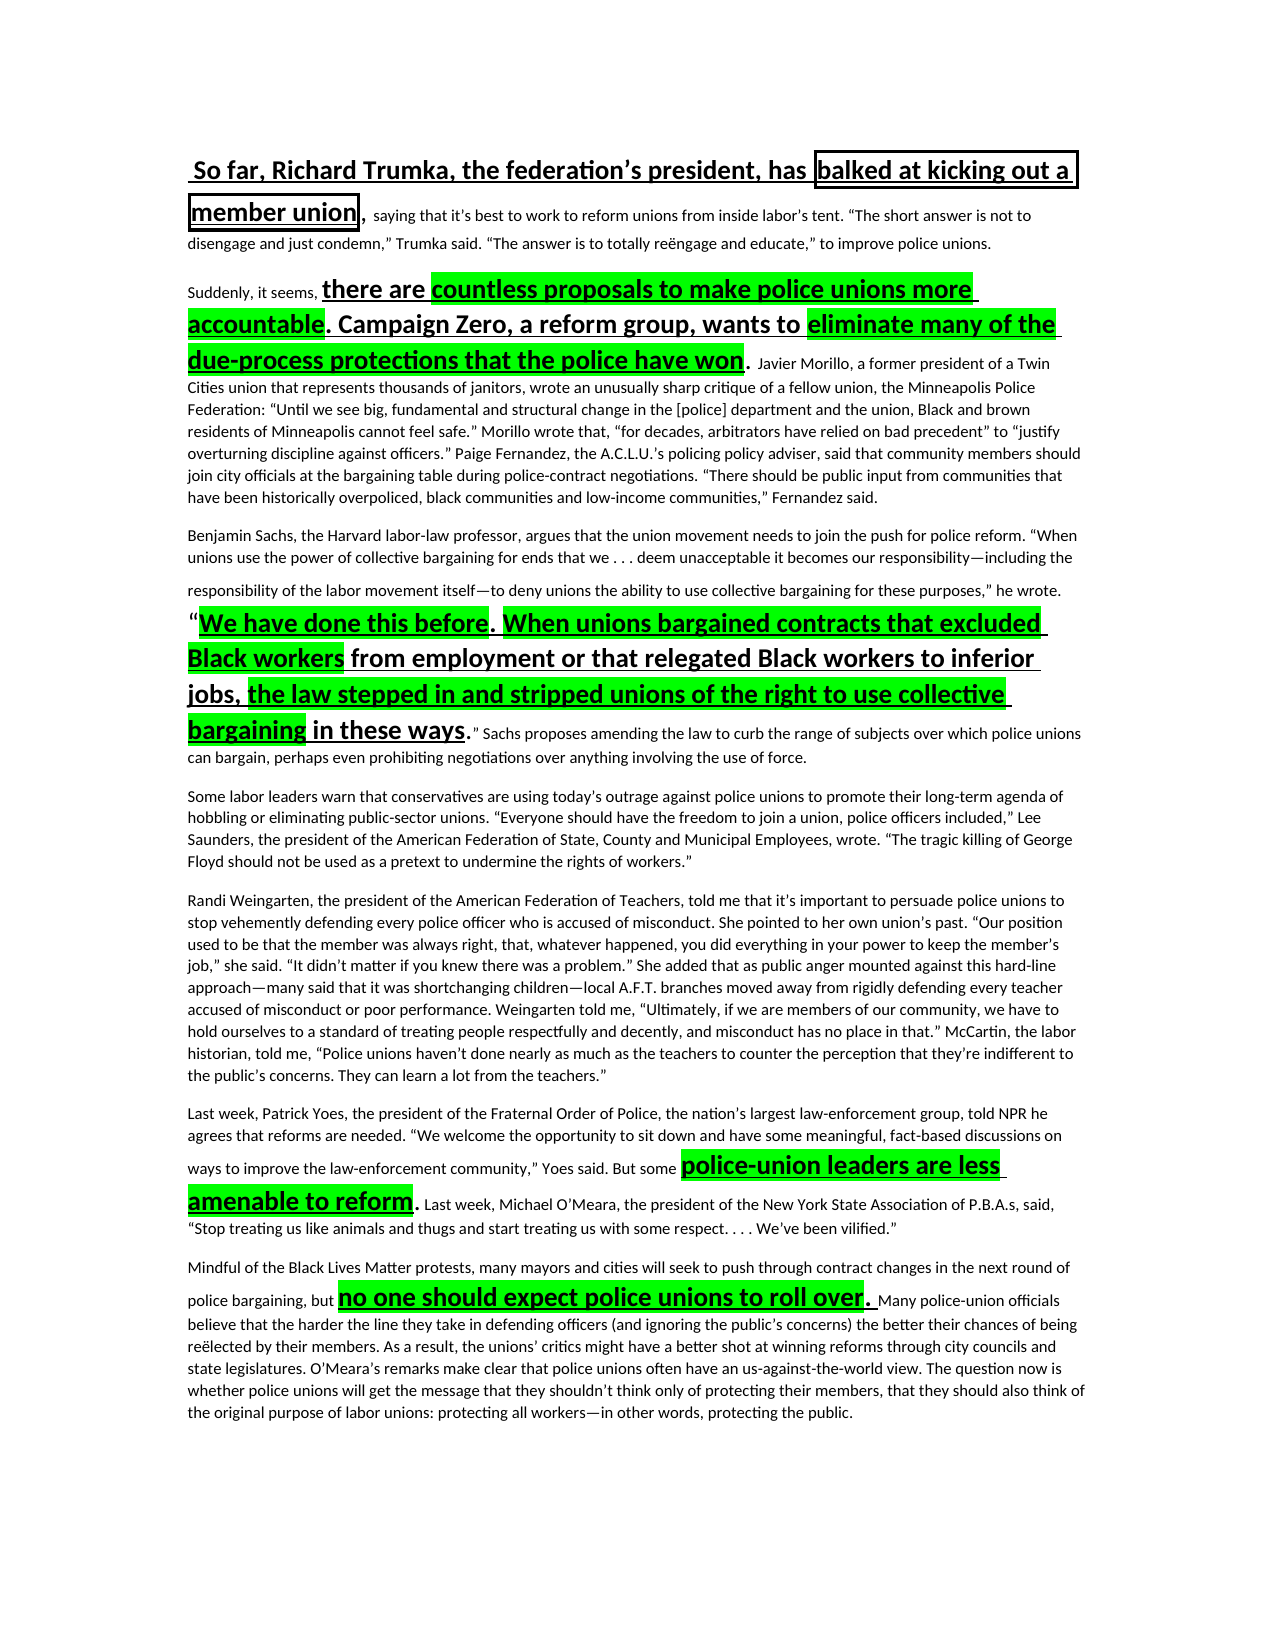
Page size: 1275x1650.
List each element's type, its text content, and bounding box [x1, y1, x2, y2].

text Mindful of the Black Lives Matter protests, many mayors and cities will seek to push through contract changes in the next round of police bargaining, but no one should expect police unions to roll over. Many police-union officials believe that the harder the line they take in defending officers (and ignoring the public’s concerns) the better their chances of being reëlected by their members. As a result, the unions’ critics might have a better shot at winning reforms through city councils and state legislatures. O’Meara’s remarks make clear that police unions often have an us-against-the-world view. The question now is whether police unions will get the message that they shouldn’t think only of protecting their members, that they should also think of the original purpose of labor unions: protecting all workers—in other words, protecting the public. [187, 1257, 1087, 1422]
text Benjamin Sachs, the Harvard labor-law professor, argues that the union movement needs to join the push for police reform. “When unions use the power of collective bargaining for ends that we . . . deem unacceptable it becomes our responsibility—including the responsibility of the labor movement itself—to deny unions the ability to use collective bargaining for these purposes,” he wrote. “We have done this before. When unions bargained contracts that excluded Black workers from employment or that relegated Black workers to inferior jobs, the law stepped in and stripped unions of the right to use collective bargaining in these ways.” Sachs proposes amending the law to curb the range of subjects over which police unions can bargain, perhaps even prohibiting negotiations over anything involving the use of force. [187, 526, 1087, 768]
text Last week, Patrick Yoes, the president of the Fraternal Order of Police, the nation’s largest law-enforcement group, told NPR he agrees that reforms are needed. “We welcome the opportunity to sit down and have some meaningful, fact-based discussions on ways to improve the law-enforcement community,” Yoes said. But some police-union leaders are less amenable to reform. Last week, Michael O’Meara, the president of the New York State Association of P.B.A.s, said, “Stop treating us like animals and thugs and start treating us with some respect. . . . We’ve been vilified.” [187, 1104, 1087, 1239]
text Randi Weingarten, the president of the American Federation of Teachers, told me that it’s important to persuade police unions to stop vehemently defending every police officer who is accused of misconduct. She pointed to her own union’s past. “Our position used to be that the member was always right, that, whatever happened, you did everything in your power to keep the member’s job,” she said. “It didn’t matter if you knew there was a problem.” She added that as public anger mounted against this hard-line approach—many said that it was shortchanging children—local A.F.T. branches moved away from rigidly defending every teacher accused of misconduct or poor performance. Weingarten told me, “Ultimately, if we are members of our community, we have to hold ourselves to a standard of treating people respectfully and decently, and misconduct has no place in that.” McCartin, the labor historian, told me, “Police unions haven’t done nearly as much as the teachers to counter the perception that they’re indifferent to the public’s concerns. They can learn a lot from the teachers.” [187, 890, 1087, 1085]
text So far, Richard Trumka, the federation’s president, has balked at kicking out a member union, saying that it’s best to work to reform unions from inside labor’s tent. “The short answer is not to disengage and just condemn,” Trumka said. “The answer is to totally reëngage and educate,” to improve police unions. [187, 150, 1087, 253]
text Some labor leaders warn that conservatives are using today’s outrage against police unions to promote their long-term agenda of hobbling or eliminating public-sector unions. “Everyone should have the freedom to join a union, police officers included,” Lee Saunders, the president of the American Federation of State, County and Municipal Employees, wrote. “The tragic killing of George Floyd should not be used as a pretext to undermine the rights of workers.” [187, 786, 1087, 872]
text Suddenly, it seems, there are countless proposals to make police unions more accountable. Campaign Zero, a reform group, wants to eliminate many of the due-process protections that the police have won. Javier Morillo, a former president of a Twin Cities union that represents thousands of janitors, wrote an unusually sharp critique of a fellow union, the Minneapolis Police Federation: “Until we see big, fundamental and structural change in the [police] department and the union, Black and brown residents of Minneapolis cannot feel safe.” Morillo wrote that, “for decades, arbitrators have relied on bad precedent” to “justify overturning discipline against officers.” Paige Fernandez, the A.C.L.U.’s policing policy adviser, said that community members should join city officials at the bargaining table during police-contract negotiations. “There should be public input from communities that have been historically overpoliced, black communities and low-income communities,” Fernandez said. [187, 272, 1087, 507]
